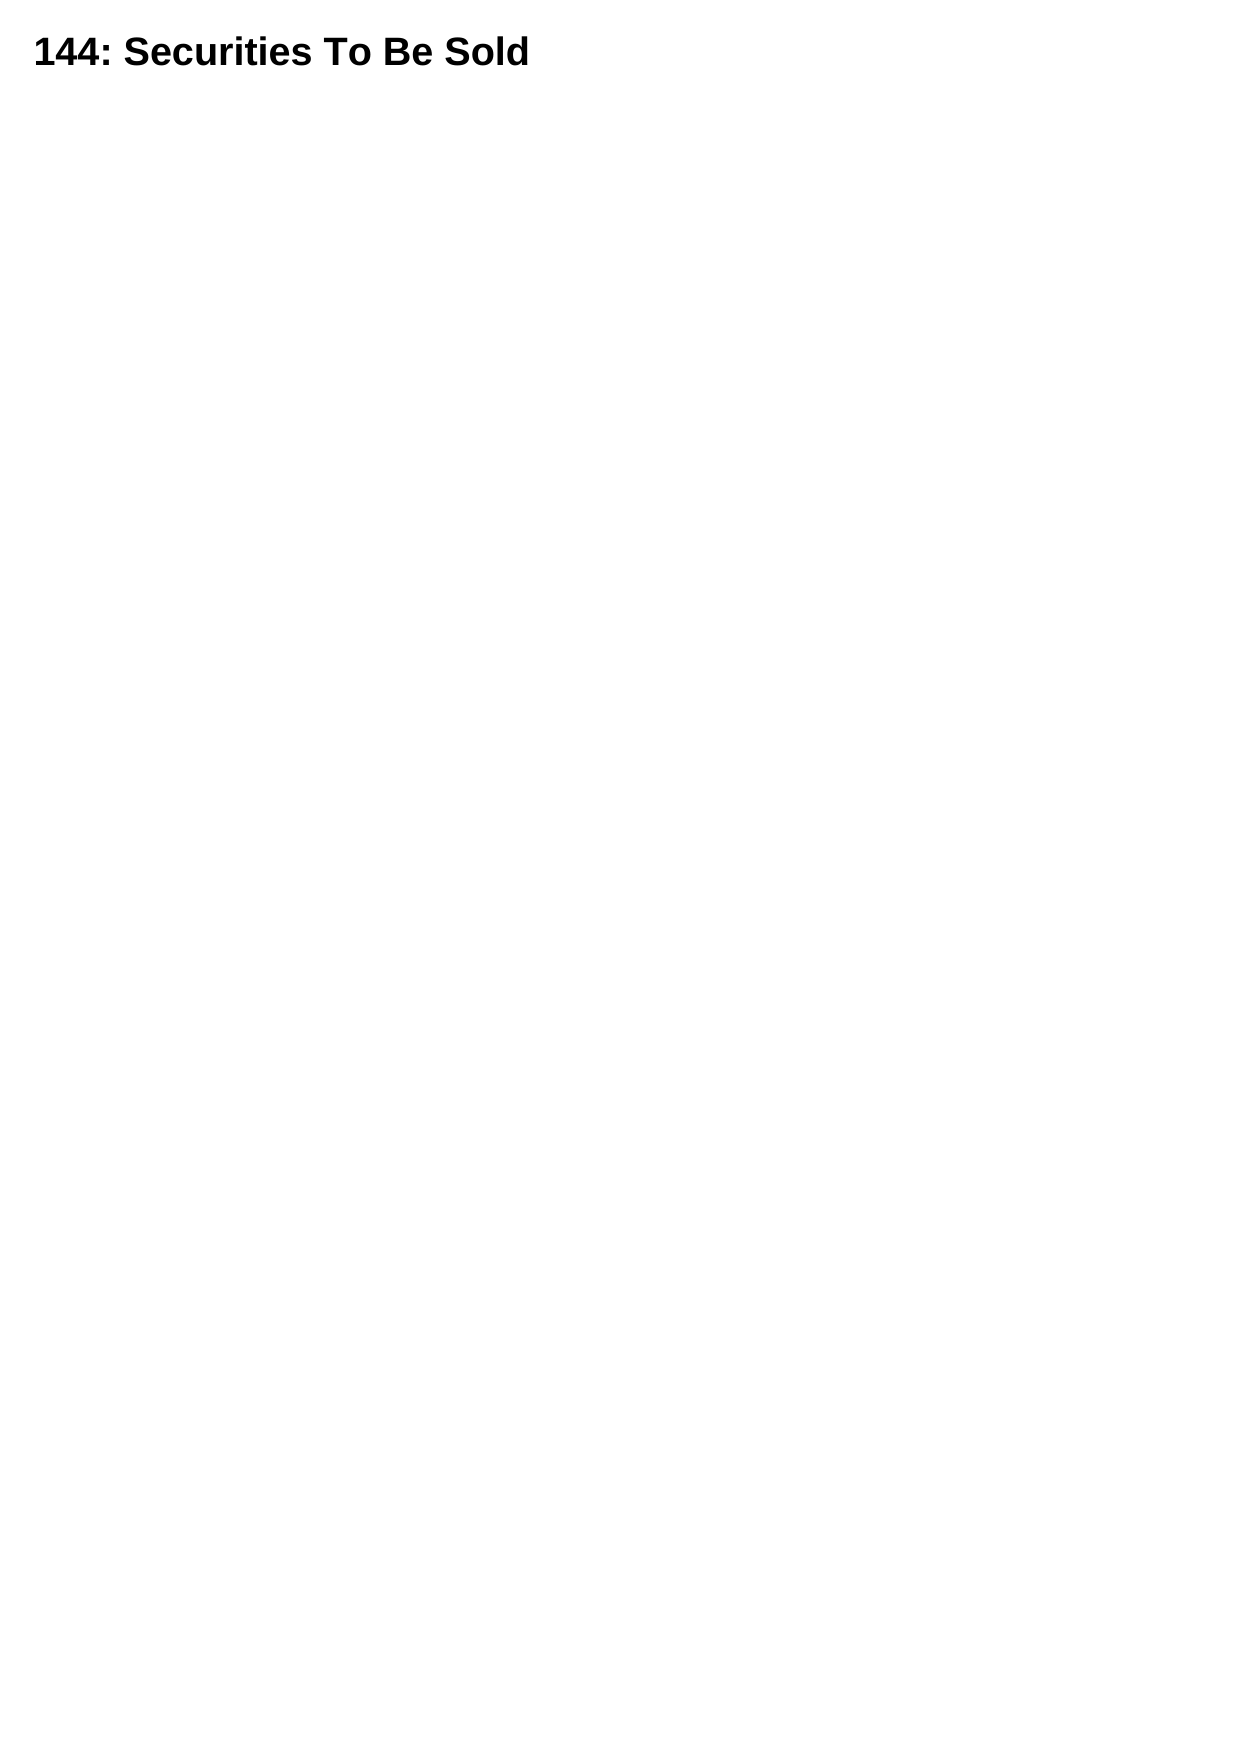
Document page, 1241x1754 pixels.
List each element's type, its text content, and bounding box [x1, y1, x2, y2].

text 144: Securities To Be Sold [33, 28, 1205, 73]
